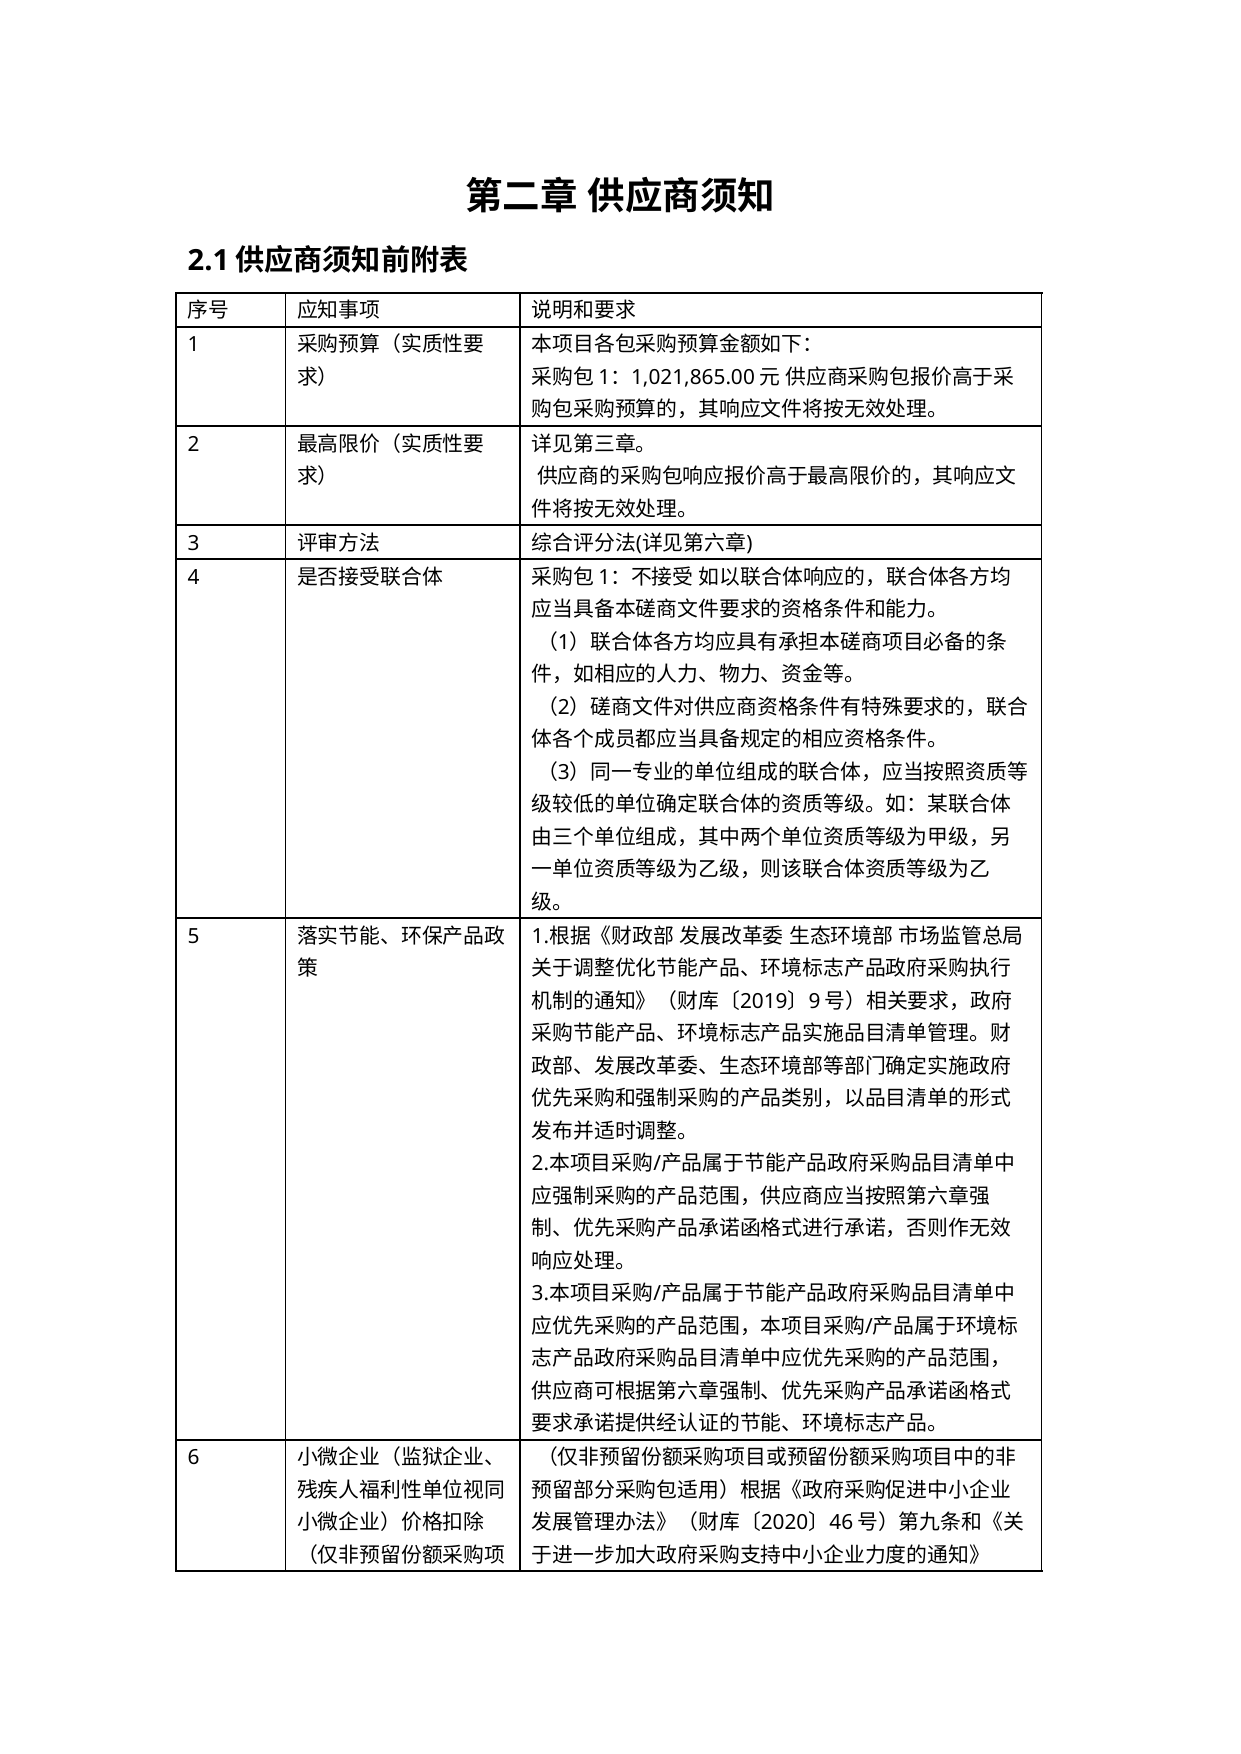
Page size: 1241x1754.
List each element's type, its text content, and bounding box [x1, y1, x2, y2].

table_cell 1 [177, 328, 285, 425]
table_cell 评审方法 [286, 526, 519, 558]
table_cell 4 [177, 560, 285, 917]
table_cell 是否接受联合体 [286, 560, 519, 917]
table_header 说明和要求 [521, 294, 1041, 326]
table_header 应知事项 [286, 294, 519, 326]
table_cell 综合评分法(详见第六章) [521, 526, 1041, 558]
table_header 序号 [177, 294, 285, 326]
table_cell 最高限价（实质性要求） [286, 427, 519, 524]
table_cell 1.根据《财政部 发展改革委 生态环境部 市场监管总局关于调整优化节能产品、环境标志产品政府采购执行机制的通知》（财库〔2019〕9号）相关要求，政府采购节能产品、环境标志产品实施品目清单管理。财政部、发展改革委、生态环境部等部门确定实施政府优先采购和强制采购的产品类别，以品目清单的形式发布并适时调整。 2.本项目采购/产品属于节能产品政府采购品目清单中应强制采购的产品范围，供应商应当按照第六章强制、优先采购产品承诺函格式进行承诺，否则作无效响应处理。 3.本项目采购/产品属于节能产品政府采购品目清单中应优先采购的产品范围，本项目采购/产品属于环境标志产品政府采购品目清单中应优先采购的产品范围，供应商可根据第六章强制、优先采购产品承诺函格式要求承诺提供经认证的节能、环境标志产品。 [521, 919, 1041, 1439]
table_cell 3 [177, 526, 285, 558]
table_cell 5 [177, 919, 285, 1439]
table_cell 采购预算（实质性要求） [286, 328, 519, 425]
text 第二章 供应商须知 [187, 162, 1053, 227]
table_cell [521, 1441, 1041, 1570]
table_cell 详见第三章。 供应商的采购包响应报价高于最高限价的，其响应文件将按无效处理。 [521, 427, 1041, 524]
table_cell 6 [177, 1441, 285, 1570]
table_cell 2 [177, 427, 285, 524]
table_cell 本项目各包采购预算金额如下： 采购包1：1,021,865.00元 供应商采购包报价高于采购包采购预算的，其响应文件将按无效处理。 [521, 328, 1041, 425]
table_cell 采购包1：不接受 如以联合体响应的，联合体各方均应当具备本磋商文件要求的资格条件和能力。 （1）联合体各方均应具有承担本磋商项目必备的条件，如相应的人力、物力、资金等。 （2）磋商文件对供应商资格条件有特殊要求的，联合体各个成员都应当具备规定的相应资格条件。 （3）同一专业的单位组成的联合体，应当按照资质等级较低的单位确定联合体的资质等级。如：某联合体由三个单位组成，其中两个单位资质等级为甲级，另一单位资质等级为乙级，则该联合体资质等级为乙级。 [521, 560, 1041, 917]
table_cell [286, 1441, 519, 1570]
table_cell 落实节能、环保产品政策 [286, 919, 519, 1439]
text 2.1供应商须知前附表 [187, 227, 1053, 292]
